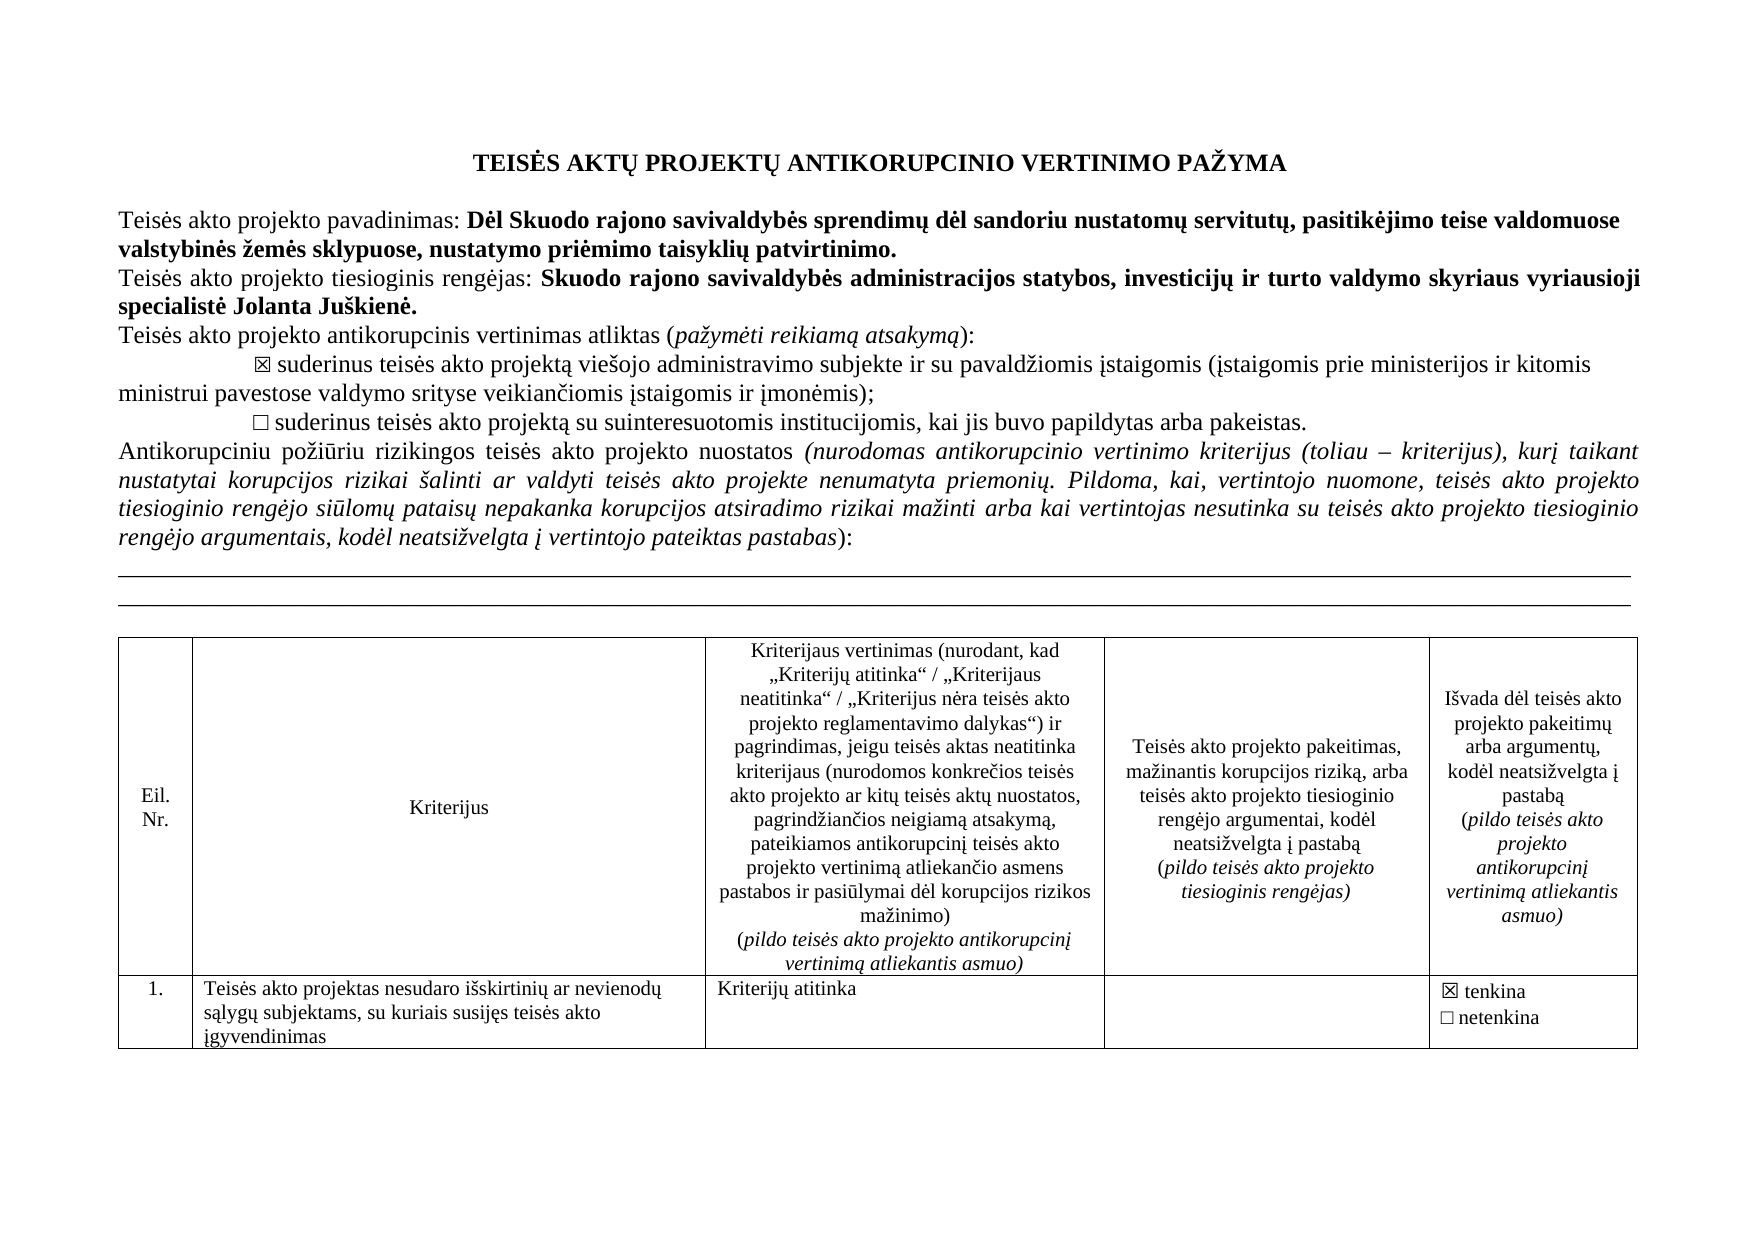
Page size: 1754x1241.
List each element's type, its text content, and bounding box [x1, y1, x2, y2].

text TEISĖS AKTŲ PROJEKTŲ ANTIKORUPCINIO VERTINIMO PAŽYMA [118, 148, 1642, 176]
text _________________________________________________________________________________________________________________________ [118, 551, 1642, 580]
text Teisės akto projekto antikorupcinis vertinimas atliktas (pažymėti reikiamą atsakymą): [118, 320, 1642, 349]
text _________________________________________________________________________________________________________________________ [118, 580, 1642, 608]
text Teisės akto projekto tiesioginis rengėjas: Skuodo rajono savivaldybės administracijos statybos, investicijų ir turto valdymo skyriaus vyriausioji specialistė Jolanta Juškienė. [118, 263, 1642, 320]
table_cell [1105, 976, 1429, 1048]
table_header Teisės akto projekto pakeitimas, mažinantis korupcijos riziką, arba teisės akto projekto tiesioginio rengėjo argumentai, kodėl neatsižvelgta į pastabą (pildo teisės akto projekto tiesioginis rengėjas) [1105, 638, 1429, 975]
table_cell Teisės akto projektas nesudaro išskirtinių ar nevienodų sąlygų subjektams, su kuriais susijęs teisės akto įgyvendinimas [193, 976, 705, 1048]
text Antikorupciniu požiūriu rizikingos teisės akto projekto nuostatos (nurodomas antikorupcinio vertinimo kriterijus (toliau – kriterijus), kurį taikant nustatytai korupcijos rizikai šalinti ar valdyti teisės akto projekte nenumatyta priemonių. Pildoma, kai, vertintojo nuomone, teisės akto projekto tiesioginio rengėjo siūlomų pataisų nepakanka korupcijos atsiradimo rizikai mažinti arba kai vertintojas nesutinka su teisės akto projekto tiesioginio rengėjo argumentais, kodėl neatsižvelgta į vertintojo pateiktas pastabas): [118, 436, 1642, 551]
text □ suderinus teisės akto projektą su suinteresuotomis institucijomis, kai jis buvo papildytas arba pakeistas. [118, 407, 1642, 436]
table_cell 1. [119, 976, 192, 1048]
table_cell Kriterijų atitinka [706, 976, 1104, 1048]
text Teisės akto projekto pavadinimas: Dėl Skuodo rajono savivaldybės sprendimų dėl sandoriu nustatomų servitutų, pasitikėjimo teise valdomuose valstybinės žemės sklypuose, nustatymo priėmimo taisyklių patvirtinimo. [897, 205, 1642, 263]
text ☒ suderinus teisės akto projektą viešojo administravimo subjekte ir su pavaldžiomis įstaigomis (įstaigomis prie ministerijos ir kitomis ministrui pavestose valdymo srityse veikiančiomis įstaigomis ir įmonėmis); [118, 349, 1642, 407]
table_header Kriterijaus vertinimas (nurodant, kad „Kriterijų atitinka“ / „Kriterijaus neatitinka“ / „Kriterijus nėra teisės akto projekto reglamentavimo dalykas“) ir pagrindimas, jeigu teisės aktas neatitinka kriterijaus (nurodomos konkrečios teisės akto projekto ar kitų teisės aktų nuostatos, pagrindžiančios neigiamą atsakymą, pateikiamos antikorupcinį teisės akto projekto vertinimą atliekančio asmens pastabos ir pasiūlymai dėl korupcijos rizikos mažinimo) (pildo teisės akto projekto antikorupcinį vertinimą atliekantis asmuo) [706, 638, 1104, 975]
table_header Kriterijus [193, 638, 705, 975]
table_header Eil. Nr. [119, 638, 192, 975]
table_header Išvada dėl teisės akto projekto pakeitimų arba argumentų, kodėl neatsižvelgta į pastabą (pildo teisės akto projekto antikorupcinį vertinimą atliekantis asmuo) [1430, 638, 1637, 975]
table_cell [1430, 976, 1637, 1048]
